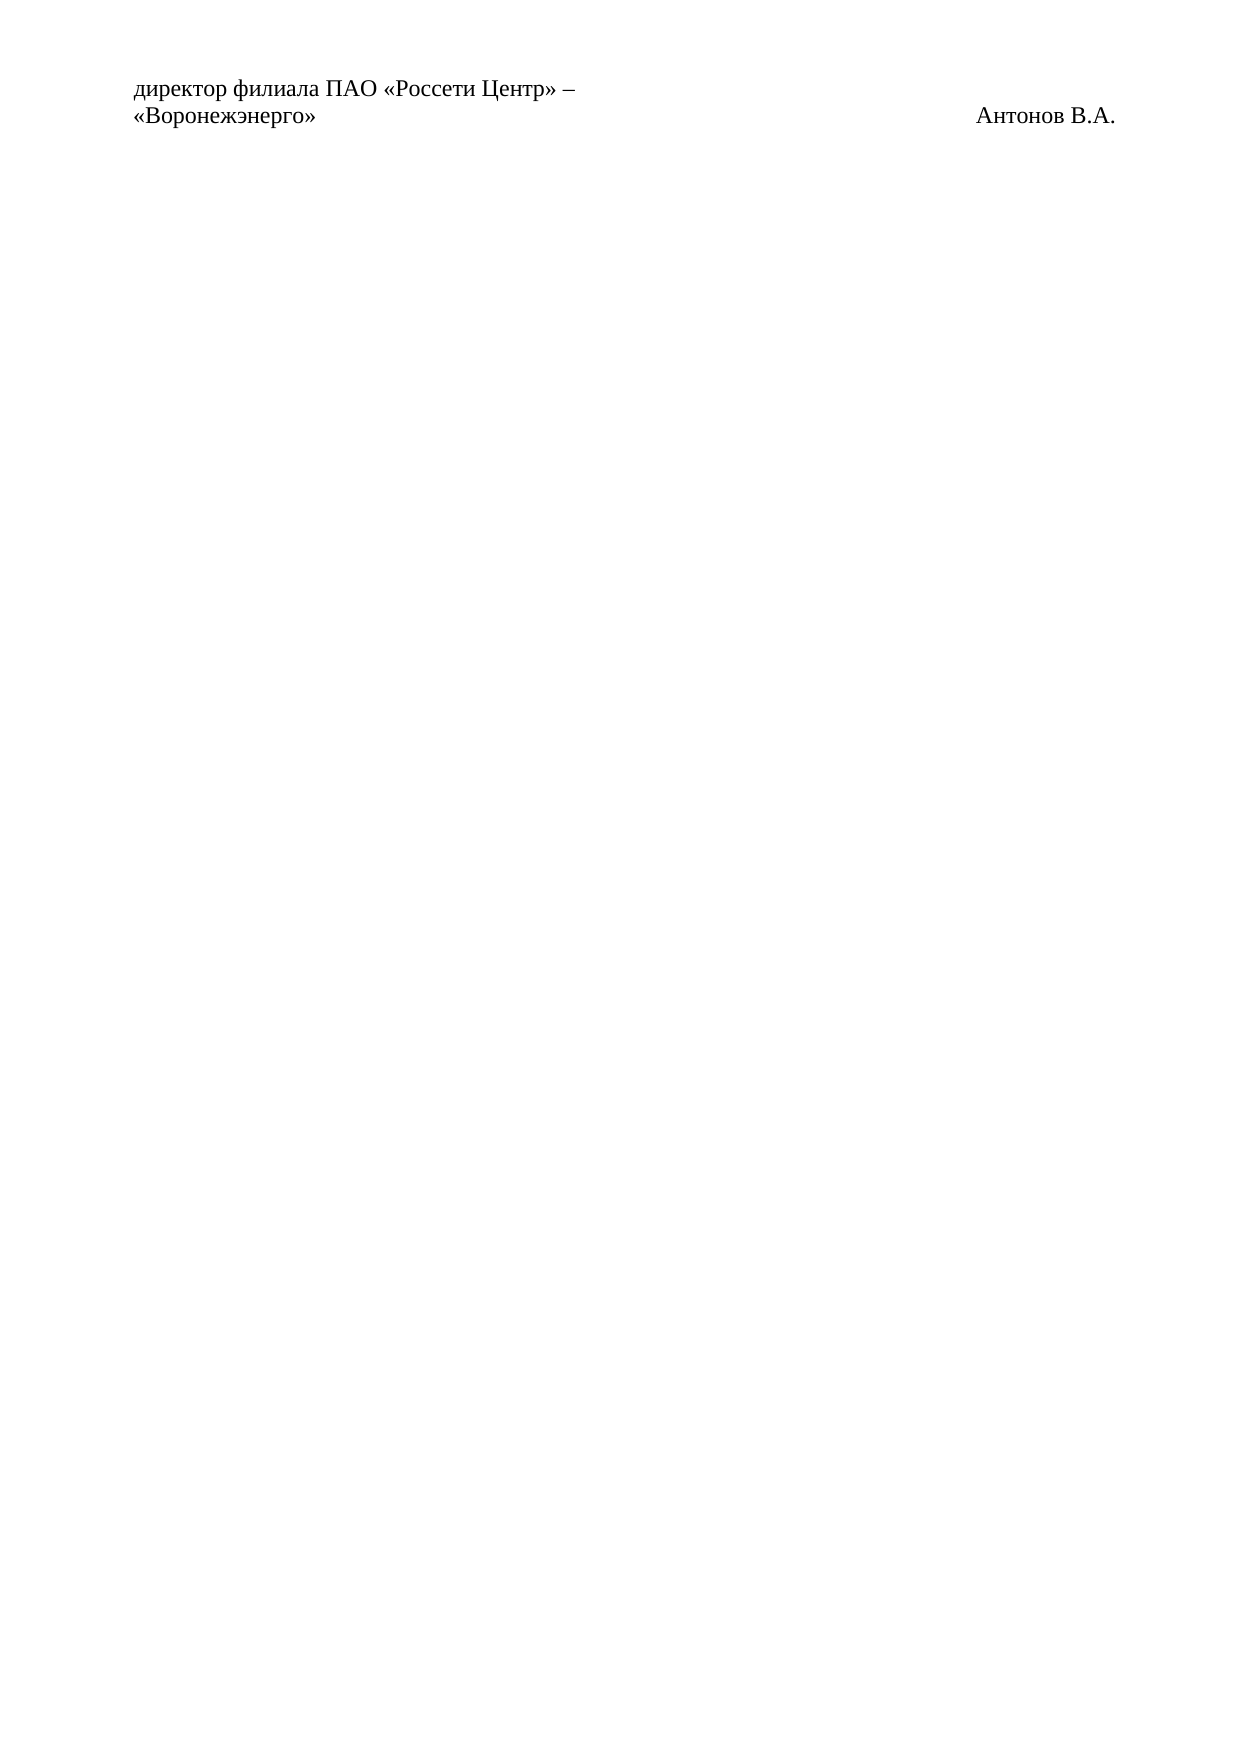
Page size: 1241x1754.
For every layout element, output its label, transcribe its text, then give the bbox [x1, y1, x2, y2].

text «Воронежэнерго» Антонов В.А. [133, 101, 1167, 129]
text директор филиала ПАО «Россети Центр» – [133, 74, 1167, 101]
